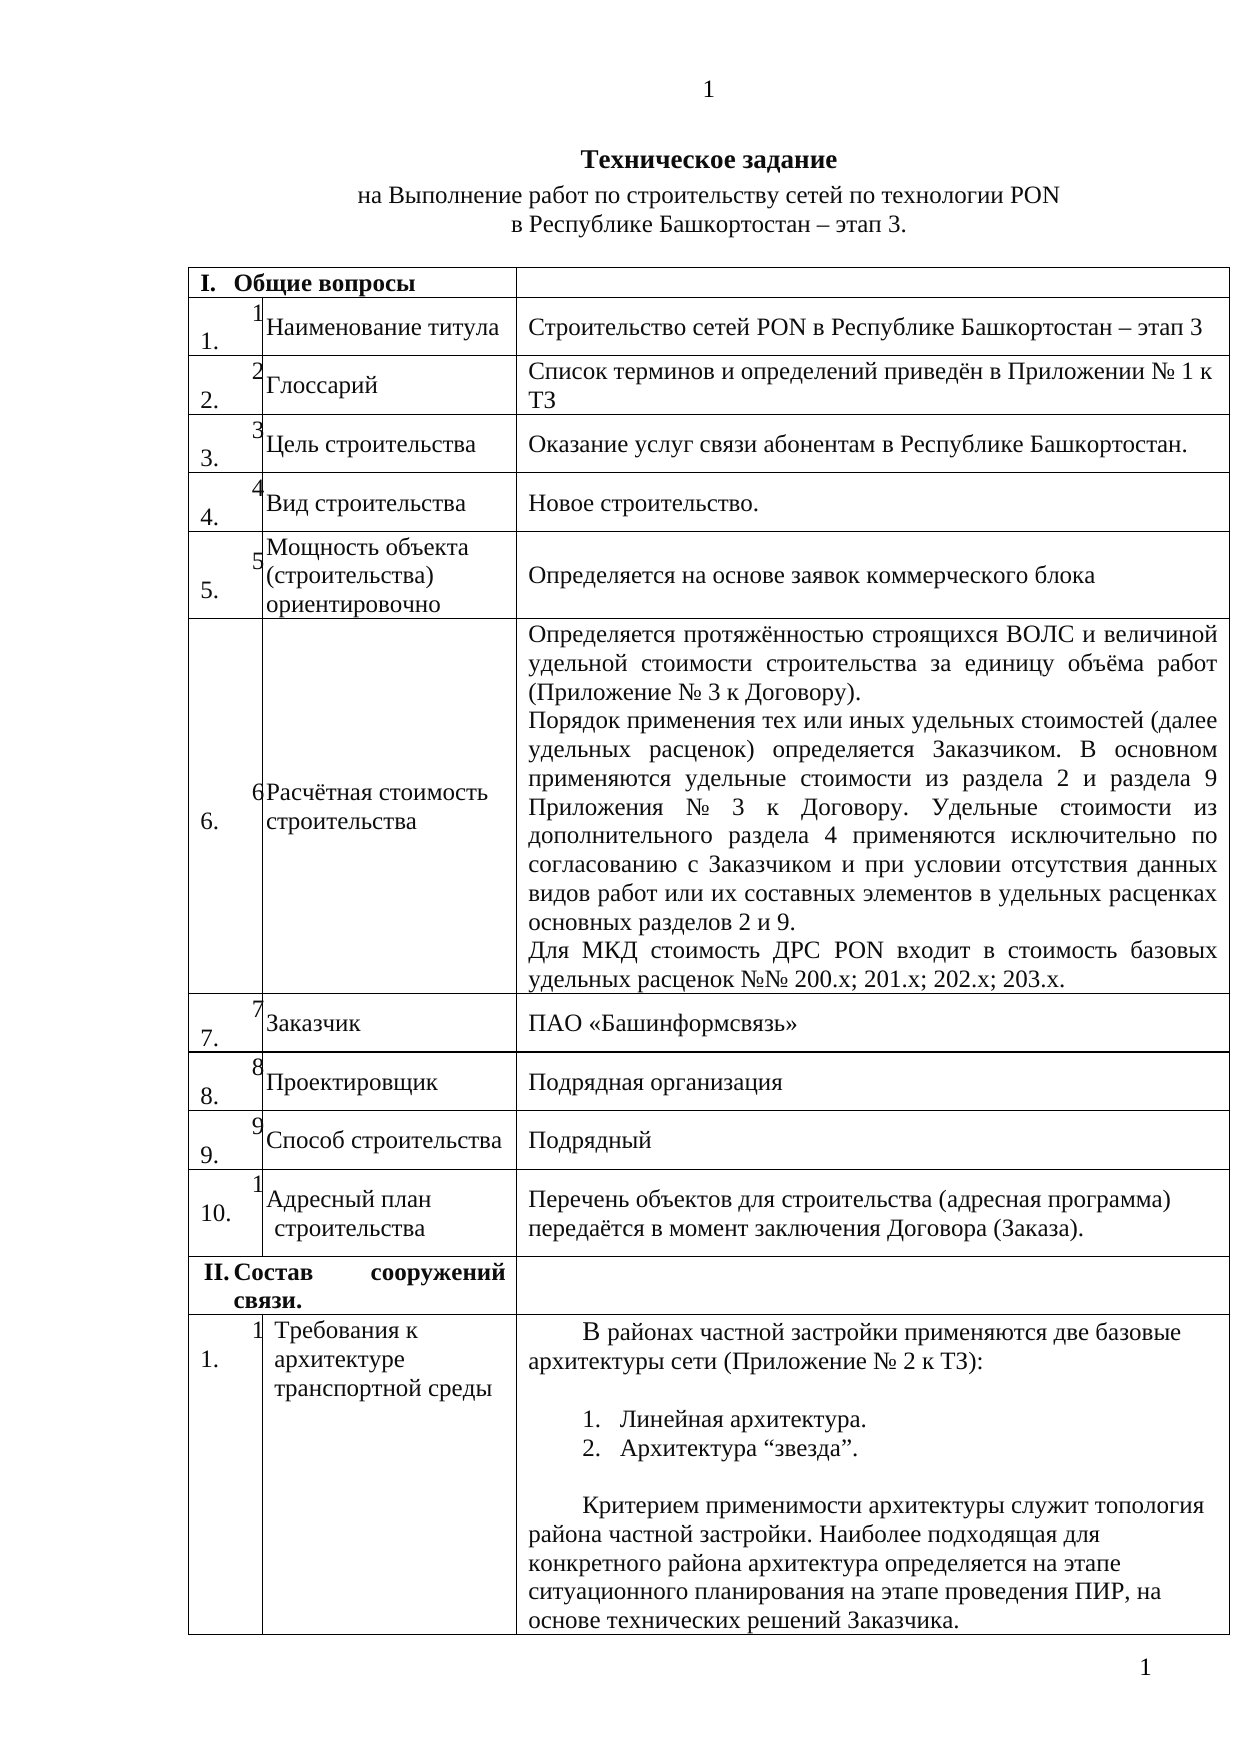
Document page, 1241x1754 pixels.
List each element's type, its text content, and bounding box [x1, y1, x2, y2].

table_cell Определяется на основе заявок коммерческого блока [517, 532, 1229, 618]
table_cell Новое строительство. [517, 473, 1229, 531]
list Техническое задание [177, 143, 1152, 174]
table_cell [263, 1315, 516, 1634]
table_header Общие вопросы [189, 268, 516, 297]
table_cell 22. [189, 356, 262, 414]
table_cell Вид строительства [263, 473, 516, 531]
table_cell Подрядная организация [517, 1053, 1229, 1110]
list на Выполнение работ по строительству сетей по технологии PON [177, 181, 1152, 209]
table_cell Оказание услуг связи абонентам в Республике Башкортостан. [517, 415, 1229, 472]
table_cell Перечень объектов для строительства (адресная программа) передаётся в момент заключения Договора (Заказа). [517, 1170, 1229, 1256]
table_cell Определяется протяжённостью строящихся ВОЛС и величиной удельной стоимости строительства за единицу объёма работ (Приложение № 3 к Договору). Порядок применения тех или иных удельных стоимостей (далее удельных расценок) определяется Заказчиком. В основном применяются удельные стоимости из раздела 2 и раздела 9 Приложения № 3 к Договору. Удельные стоимости из дополнительного раздела 4 применяются исключительно по согласованию с Заказчиком и при условии отсутствия данных видов работ или их составных элементов в удельных расценках основных разделов 2 и 9. Для МКД стоимость ДРС PON входит в стоимость базовых удельных расценок №№ 200.х; 201.х; 202.х; 203.х. [517, 619, 1229, 993]
table_cell Строительство сетей PON в Республике Башкортостан – этап 3 [517, 298, 1229, 355]
table_cell Способ строительства [263, 1111, 516, 1168]
table_cell 44. [189, 473, 262, 531]
table_cell Заказчик [263, 994, 516, 1051]
table_header [517, 268, 1229, 297]
table_cell Наименование титула [263, 298, 516, 355]
table_cell 99. [189, 1111, 262, 1168]
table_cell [517, 1315, 1229, 1634]
table_cell Глоссарий [263, 356, 516, 414]
table_cell 55. [189, 532, 262, 618]
table_cell Адресный план строительства [263, 1170, 516, 1256]
table_cell Мощность объекта (строительства) ориентировочно [263, 532, 516, 618]
table_cell 77. [189, 994, 262, 1051]
table_cell ПАО «Башинформсвязь» [517, 994, 1229, 1051]
table_cell Проектировщик [263, 1053, 516, 1110]
table_cell Состав сооружений связи. [189, 1257, 516, 1314]
table_cell Цель строительства [263, 415, 516, 472]
table_cell 11. [189, 1315, 262, 1634]
table_cell Подрядный [517, 1111, 1229, 1168]
table_cell Расчётная стоимость строительства [263, 619, 516, 993]
table_cell Список терминов и определений приведён в Приложении № 1 к ТЗ [517, 356, 1229, 414]
table_cell 66. [189, 619, 262, 993]
table_cell [517, 1257, 1229, 1314]
list в Республике Башкортостан – этап 3. [177, 209, 1152, 238]
table_cell 88. [189, 1053, 262, 1110]
table_cell 33. [189, 415, 262, 472]
table_cell 11. [189, 298, 262, 355]
table_cell 110. [189, 1170, 262, 1256]
